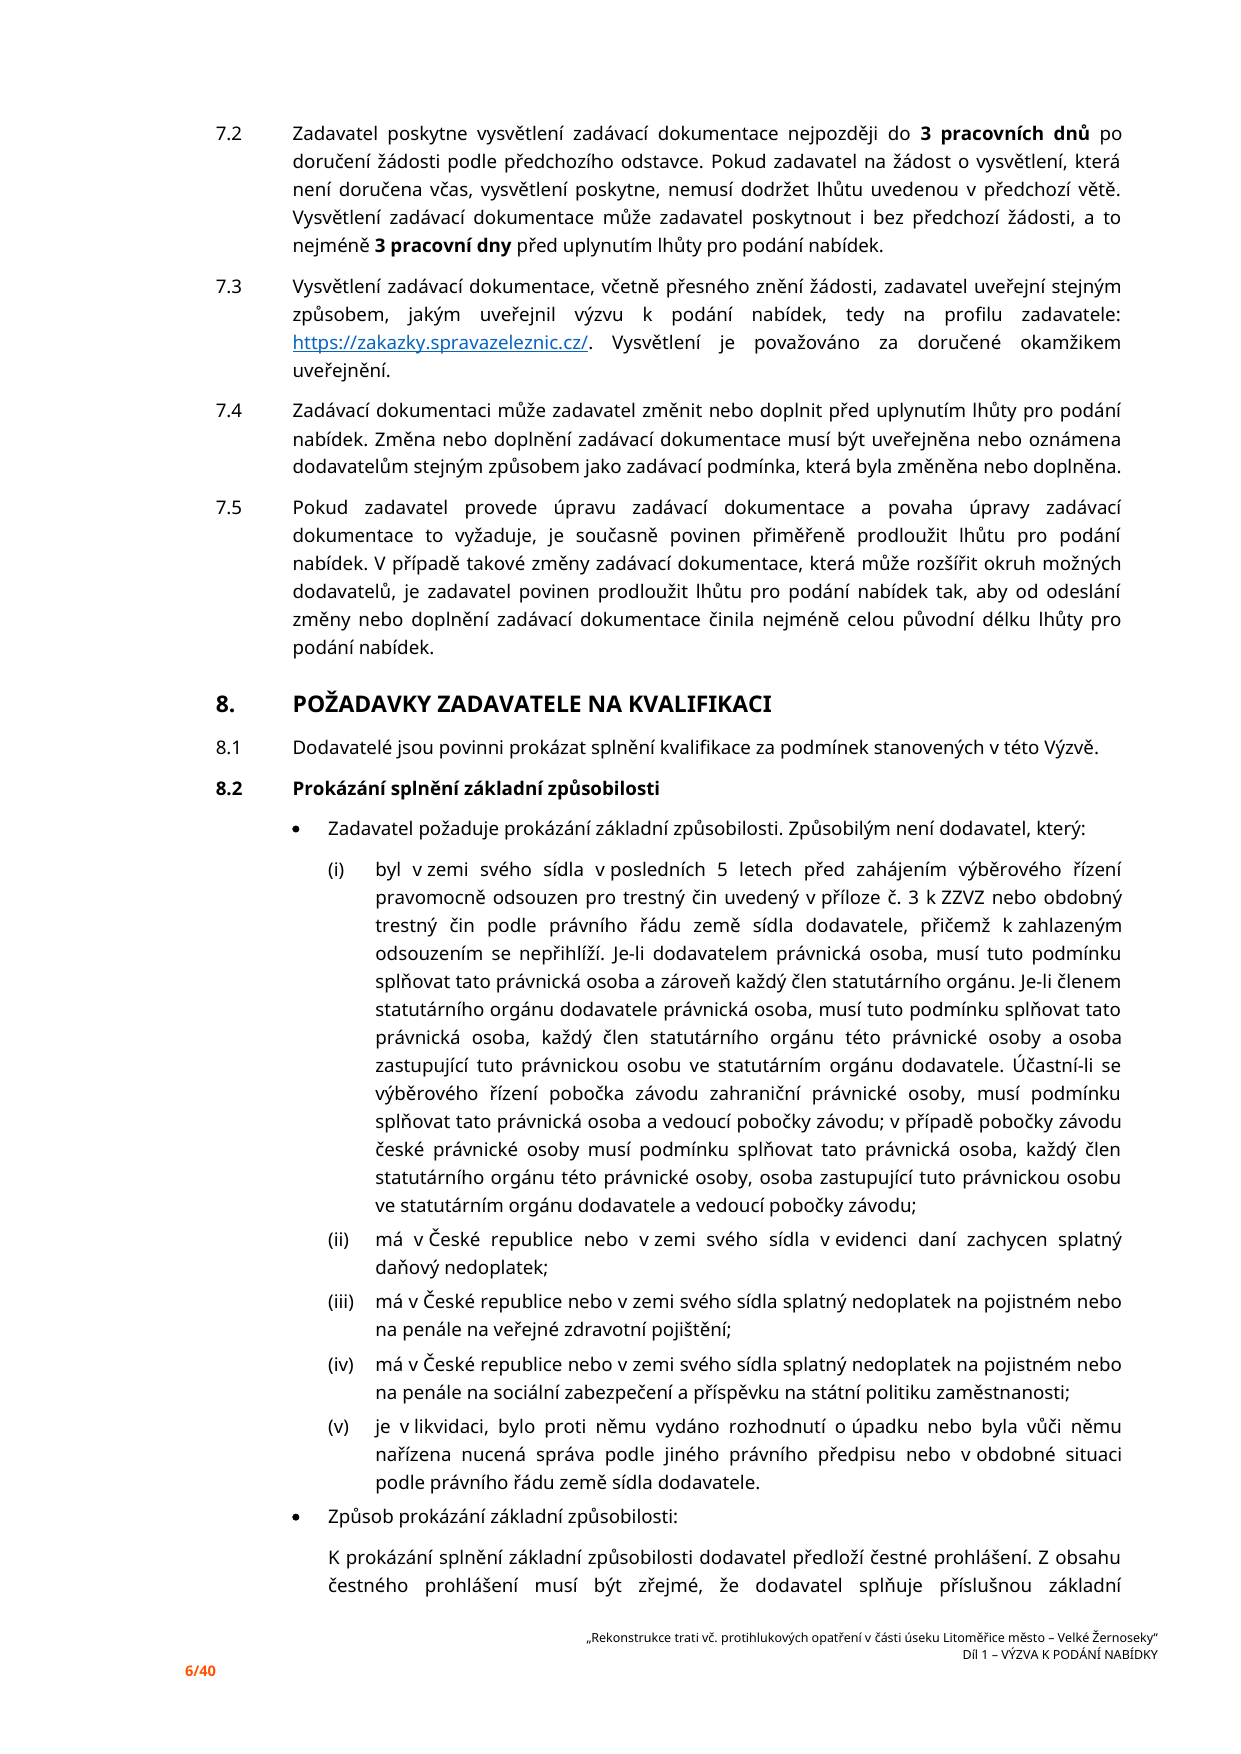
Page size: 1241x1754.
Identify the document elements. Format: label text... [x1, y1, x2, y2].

text má v České republice nebo v zemi svého sídla splatný nedoplatek na pojistném nebo na penále na veřejné zdravotní pojištění; [328, 1289, 1122, 1342]
text byl v zemi svého sídla v posledních 5 letech před zahájením výběrového řízení pravomocně odsouzen pro trestný čin uvedený v příloze č. 3 k ZZVZ nebo obdobný trestný čin podle právního řádu země sídla dodavatele, přičemž k zahlazeným odsouzením se nepřihlíží. Je-li dodavatelem právnická osoba, musí tuto podmínku splňovat tato právnická osoba a zároveň každý člen statutárního orgánu. Je-li členem statutárního orgánu dodavatele právnická osoba, musí tuto podmínku splňovat tato právnická osoba, každý člen statutárního orgánu této právnické osoby a osoba zastupující tuto právnickou osobu ve statutárním orgánu dodavatele. Účastní-li se výběrového řízení pobočka závodu zahraniční právnické osoby, musí podmínku splňovat tato právnická osoba a vedoucí pobočky závodu; v případě pobočky závodu české právnické osoby musí podmínku splňovat tato právnická osoba, každý člen statutárního orgánu této právnické osoby, osoba zastupující tuto právnickou osobu ve statutárním orgánu dodavatele a vedoucí pobočky závodu; [328, 856, 1122, 1218]
text Vysvětlení zadávací dokumentace, včetně přesného znění žádosti, zadavatel uveřejní stejným způsobem, jakým uveřejnil výzvu k podání nabídek, tedy na profilu zadavatele: https://zakazky.spravazeleznic.cz/. Vysvětlení je považováno za doručené okamžikem uveřejnění. [216, 273, 1122, 383]
text má v České republice nebo v zemi svého sídla v evidenci daní zachycen splatný daňový nedoplatek; [328, 1226, 1122, 1280]
text Způsob prokázání základní způsobilosti: [292, 1504, 1122, 1529]
text Prokázání splnění základní způsobilosti [216, 775, 1122, 800]
text Zadavatel poskytne vysvětlení zadávací dokumentace nejpozději do 3 pracovních dnů po doručení žádosti podle předchozího odstavce. Pokud zadavatel na žádost o vysvětlení, která není doručena včas, vysvětlení poskytne, nemusí dodržet lhůtu uvedenou v předchozí větě. Vysvětlení zadávací dokumentace může zadavatel poskytnout i bez předchozí žádosti, a to nejméně 3 pracovní dny před uplynutím lhůty pro podání nabídek. [216, 121, 1122, 258]
text má v České republice nebo v zemi svého sídla splatný nedoplatek na pojistném nebo na penále na sociální zabezpečení a příspěvku na státní politiku zaměstnanosti; [328, 1351, 1122, 1404]
text Zadávací dokumentaci může zadavatel změnit nebo doplnit před uplynutím lhůty pro podání nabídek. Změna nebo doplnění zadávací dokumentace musí být uveřejněna nebo oznámena dodavatelům stejným způsobem jako zadávací podmínka, která byla změněna nebo doplněna. [216, 398, 1122, 479]
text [328, 1544, 1122, 1598]
text Zadavatel požaduje prokázání základní způsobilosti. Způsobilým není dodavatel, který: [292, 815, 1122, 841]
text POŽADAVKY ZADAVATELE NA KVALIFIKACI [216, 687, 1122, 719]
text je v likvidaci, bylo proti němu vydáno rozhodnutí o úpadku nebo byla vůči němu nařízena nucená správa podle jiného právního předpisu nebo v obdobné situaci podle právního řádu země sídla dodavatele. [328, 1413, 1122, 1495]
text Pokud zadavatel provede úpravu zadávací dokumentace a povaha úpravy zadávací dokumentace to vyžaduje, je současně povinen přiměřeně prodloužit lhůtu pro podání nabídek. V případě takové změny zadávací dokumentace, která může rozšířit okruh možných dodavatelů, je zadavatel povinen prodloužit lhůtu pro podání nabídek tak, aby od odeslání změny nebo doplnění zadávací dokumentace činila nejméně celou původní délku lhůty pro podání nabídek. [216, 494, 1122, 660]
text Dodavatelé jsou povinni prokázat splnění kvalifikace za podmínek stanovených v této Výzvě. [216, 734, 1122, 760]
